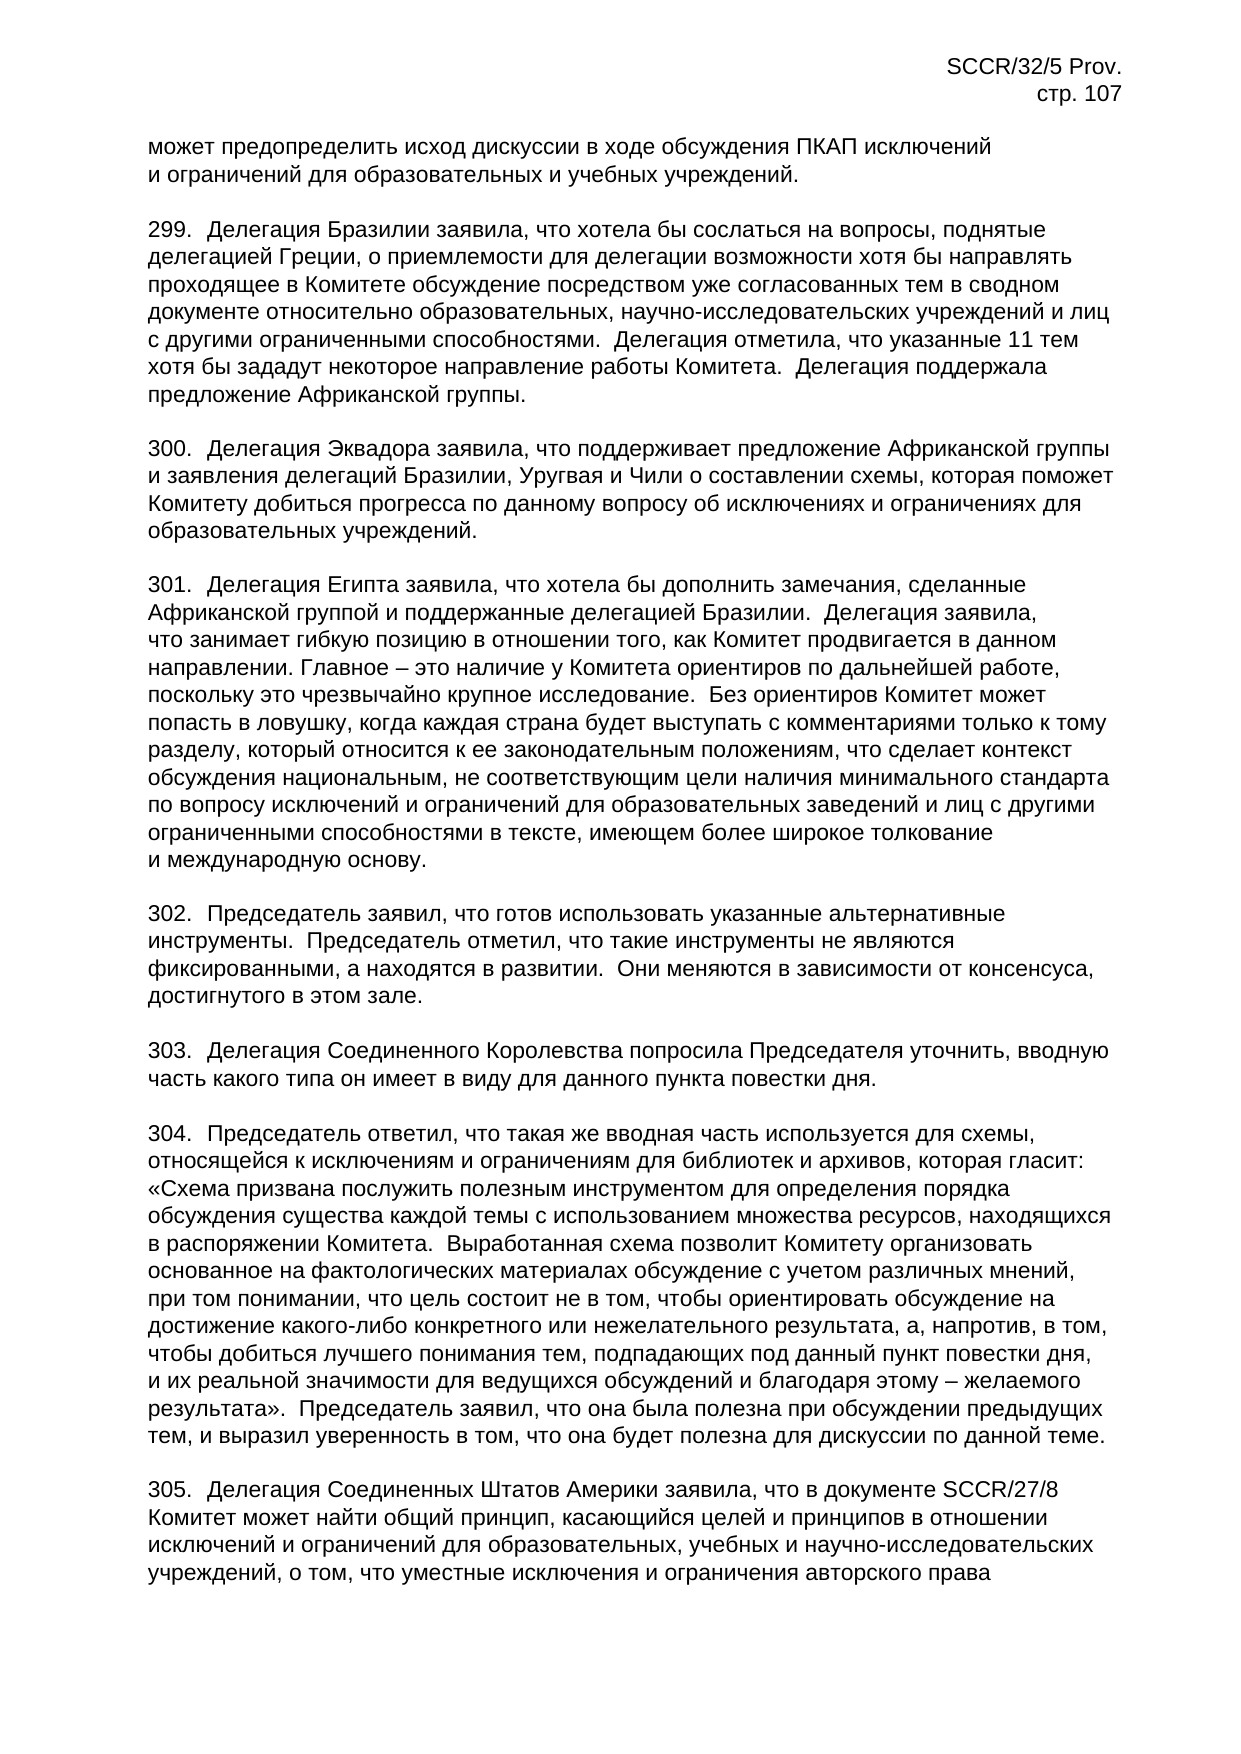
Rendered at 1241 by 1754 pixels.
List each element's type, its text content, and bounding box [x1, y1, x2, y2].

list Делегация Эквадора заявила, что поддерживает предложение Африканской группы и заявления делегаций Бразилии, Уругвая и Чили о составлении схемы, которая поможет Комитету добиться прогресса по данному вопросу об исключениях и ограничениях для образовательных учреждений. [148, 433, 1122, 543]
list Делегация Бразилии заявила, что хотела бы сослаться на вопросы, поднятые делегацией Греции, о приемлемости для делегации возможности хотя бы направлять проходящее в Комитете обсуждение посредством уже согласованных тем в сводном документе относительно образовательных, научно-исследовательских учреждений и лиц с другими ограниченными способностями. Делегация отметила, что указанные 11 тем хотя бы зададут некоторое направление работы Комитета. Делегация поддержала предложение Африканской группы. [148, 215, 1122, 407]
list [148, 132, 1122, 187]
list Делегация Соединенного Королевства попросила Председателя уточнить, вводную часть какого типа он имеет в виду для данного пункта повестки дня. [148, 1036, 1122, 1091]
list Председатель заявил, что готов использовать указанные альтернативные инструменты. Председатель отметил, что такие инструменты не являются фиксированными, а находятся в развитии. Они меняются в зависимости от консенсуса, достигнутого в этом зале. [148, 899, 1122, 1009]
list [148, 1475, 1122, 1585]
list Председатель ответил, что такая же вводная часть используется для схемы, относящейся к исключениям и ограничениям для библиотек и архивов, которая гласит: «Схема призвана послужить полезным инструментом для определения порядка обсуждения существа каждой темы с использованием множества ресурсов, находящихся в распоряжении Комитета. Выработанная схема позволит Комитету организовать основанное на фактологических материалах обсуждение с учетом различных мнений, при том понимании, что цель состоит не в том, чтобы ориентировать обсуждение на достижение какого-либо конкретного или нежелательного результата, а, напротив, в том, чтобы добиться лучшего понимания тем, подпадающих под данный пункт повестки дня, и их реальной значимости для ведущихся обсуждений и благодаря этому – желаемого результата». Председатель заявил, что она была полезна при обсуждении предыдущих тем, и выразил уверенность в том, что она будет полезна для дискуссии по данной теме. [148, 1119, 1122, 1449]
list Делегация Египта заявила, что хотела бы дополнить замечания, сделанные Африканской группой и поддержанные делегацией Бразилии. Делегация заявила, что занимает гибкую позицию в отношении того, как Комитет продвигается в данном направлении. Главное – это наличие у Комитета ориентиров по дальнейшей работе, поскольку это чрезвычайно крупное исследование. Без ориентиров Комитет может попасть в ловушку, когда каждая страна будет выступать с комментариями только к тому разделу, который относится к ее законодательным положениям, что сделает контекст обсуждения национальным, не соответствующим цели наличия минимального стандарта по вопросу исключений и ограничений для образовательных заведений и лиц с другими ограниченными способностями в тексте, имеющем более широкое толкование и международную основу. [148, 570, 1122, 872]
